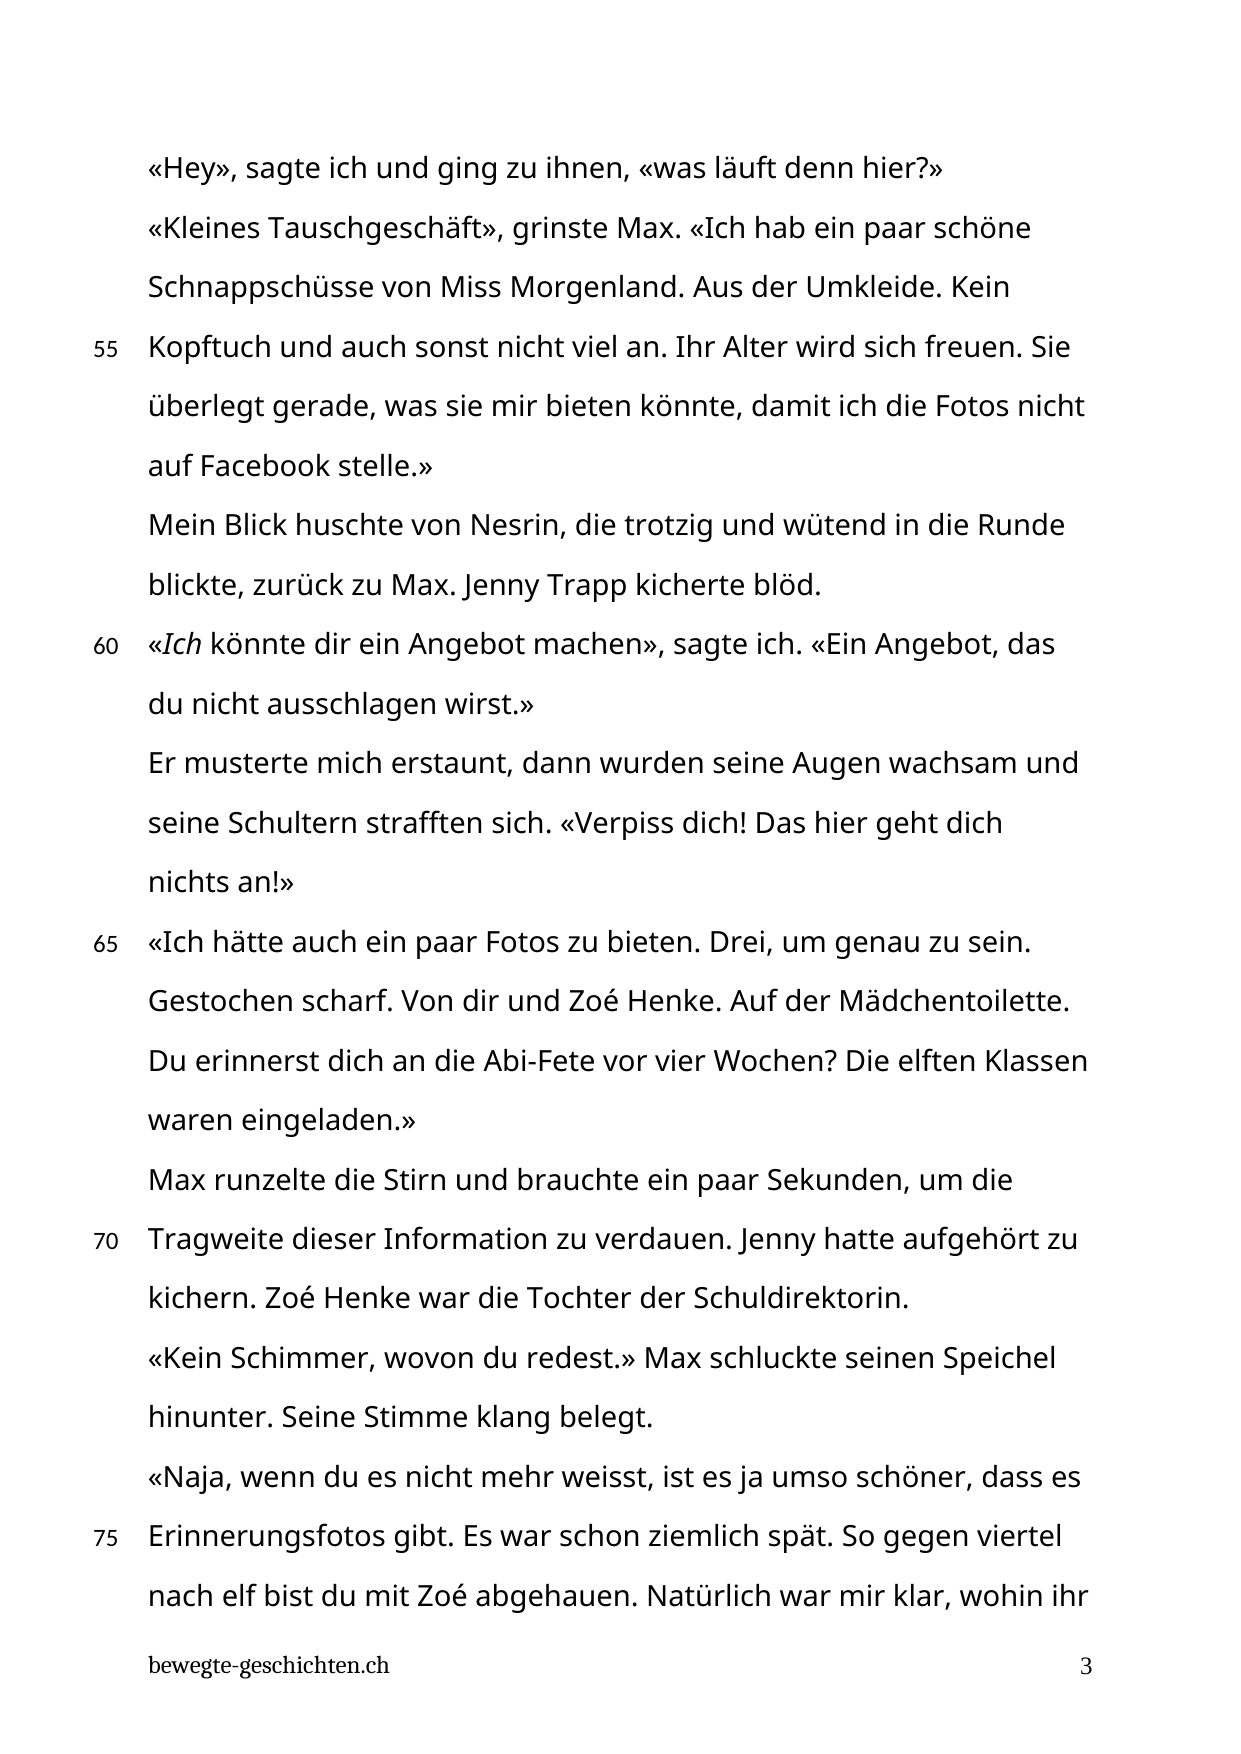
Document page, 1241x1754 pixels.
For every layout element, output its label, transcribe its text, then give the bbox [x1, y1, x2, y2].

text «Ich könnte dir ein Angebot machen», sagte ich. «Ein Angebot, das du nicht ausschlagen wirst.» [148, 623, 1092, 723]
text «Kleines Tauschgeschäft», grinste Max. «Ich hab ein paar schöne Schnappschüsse von Miss Morgenland. Aus der Umkleide. Kein Kopftuch und auch sonst nicht viel an. Ihr Alter wird sich freuen. Sie überlegt gerade, was sie mir bieten könnte, damit ich die Fotos nicht auf Facebook stelle.» [148, 207, 1092, 485]
text Max runzelte die Stirn und brauchte ein paar Sekunden, um die Tragweite dieser Information zu verdauen. Jenny hatte aufgehört zu kichern. Zoé Henke war die Tochter der Schuldirektorin. [148, 1159, 1092, 1317]
text «Ich hätte auch ein paar Fotos zu bieten. Drei, um genau zu sein. Gestochen scharf. Von dir und Zoé Henke. Auf der Mädchentoilette. Du erinnerst dich an die Abi-Fete vor vier Wochen? Die elften Klassen waren eingeladen.» [148, 921, 1092, 1139]
text Er musterte mich erstaunt, dann wurden seine Augen wachsam und seine Schultern strafften sich. «Verpiss dich! Das hier geht dich nichts an!» [148, 742, 1092, 901]
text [148, 1456, 1092, 1615]
text «Kein Schimmer, wovon du redest.» Max schluckte seinen Speichel hinunter. Seine Stimme klang belegt. [148, 1337, 1092, 1436]
text Mein Blick huschte von Nesrin, die trotzig und wütend in die Runde blickte, zurück zu Max. Jenny Trapp kicherte blöd. [148, 504, 1092, 604]
text «Hey», sagte ich und ging zu ihnen, «was läuft denn hier?» [148, 148, 1092, 187]
